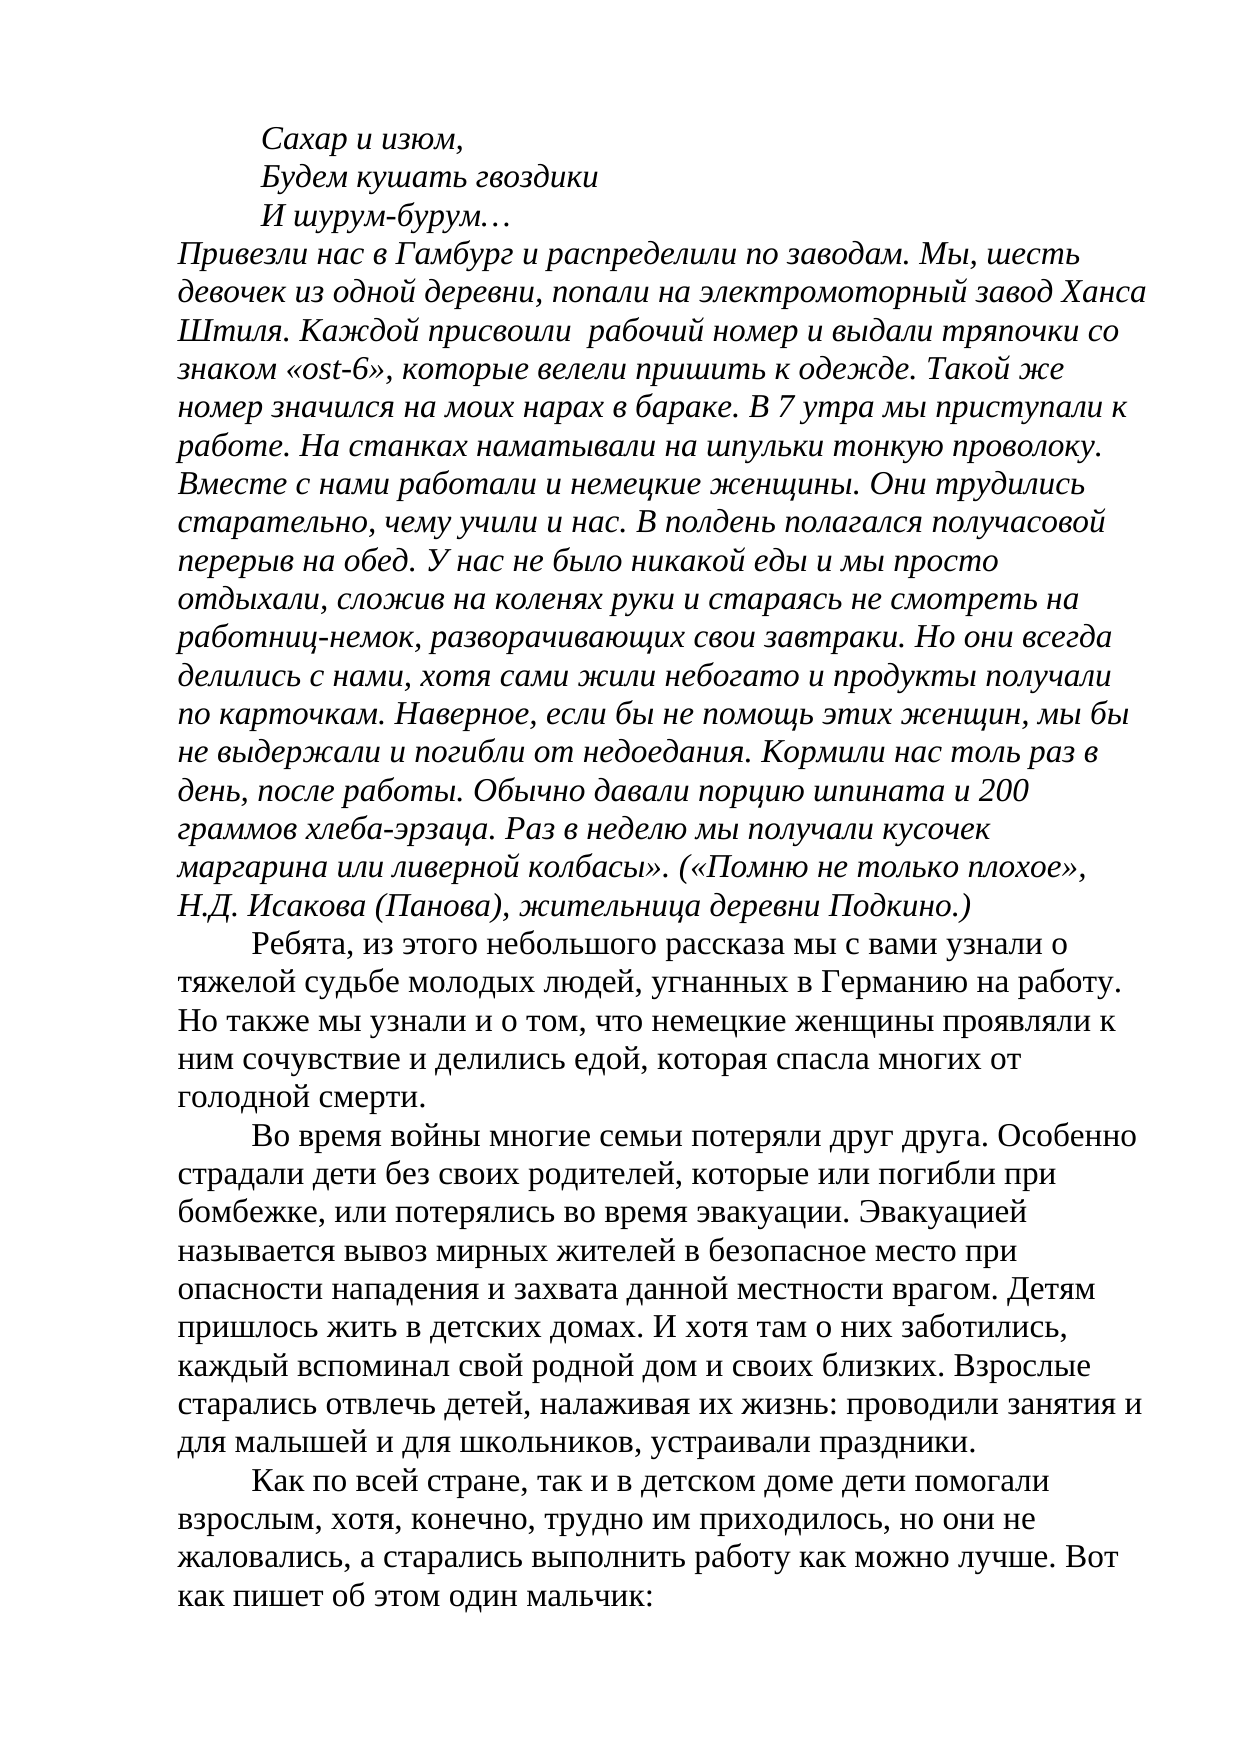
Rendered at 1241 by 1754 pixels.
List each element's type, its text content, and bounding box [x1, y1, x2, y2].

text Сахар и изюм, [177, 118, 1152, 156]
text Ребята, из этого небольшого рассказа мы с вами узнали о тяжелой судьбе молодых людей, угнанных в Германию на работу. Но также мы узнали и о том, что немецкие женщины проявляли к ним сочувствие и делились едой, которая спасла многих от голодной смерти. [177, 923, 1152, 1115]
text И шурум-бурум… [177, 195, 1152, 233]
text Во время войны многие семьи потеряли друг друга. Особенно страдали дети без своих родителей, которые или погибли при бомбежке, или потерялись во время эвакуации. Эвакуацией называется вывоз мирных жителей в безопасное место при опасности нападения и захвата данной местности врагом. Детям пришлось жить в детских домах. И хотя там о них заботились, каждый вспоминал свой родной дом и своих близких. Взрослые старались отвлечь детей, налаживая их жизнь: проводили занятия и для малышей и для школьников, устраивали праздники. [177, 1115, 1152, 1460]
text Будем кушать гвоздики [177, 156, 1152, 195]
text Как по всей стране, так и в детском доме дети помогали взрослым, хотя, конечно, трудно им приходилось, но они не жаловались, а старались выполнить работу как можно лучше. Вот как пишет об этом один мальчик: [177, 1460, 1152, 1613]
text Привезли нас в Гамбург и распределили по заводам. Мы, шесть девочек из одной деревни, попали на электромоторный завод Ханса Штиля. Каждой присвоили рабочий номер и выдали тряпочки со знаком «ost-6», которые велели пришить к одежде. Такой же номер значился на моих нарах в бараке. В 7 утра мы приступали к работе. На станках наматывали на шпульки тонкую проволоку. Вместе с нами работали и немецкие женщины. Они трудились старательно, чему учили и нас. В полдень полагался получасовой перерыв на обед. У нас не было никакой еды и мы просто отдыхали, сложив на коленях руки и стараясь не смотреть на работниц-немок, разворачивающих свои завтраки. Но они всегда делились с нами, хотя сами жили небогато и продукты получали по карточкам. Наверное, если бы не помощь этих женщин, мы бы не выдержали и погибли от недоедания. Кормили нас толь раз в день, после работы. Обычно давали порцию шпината и 200 граммов хлеба-эрзаца. Раз в неделю мы получали кусочек маргарина или ливерной колбасы». («Помню не только плохое», Н.Д. Исакова (Панова), жительница деревни Подкино.) [177, 233, 1152, 923]
